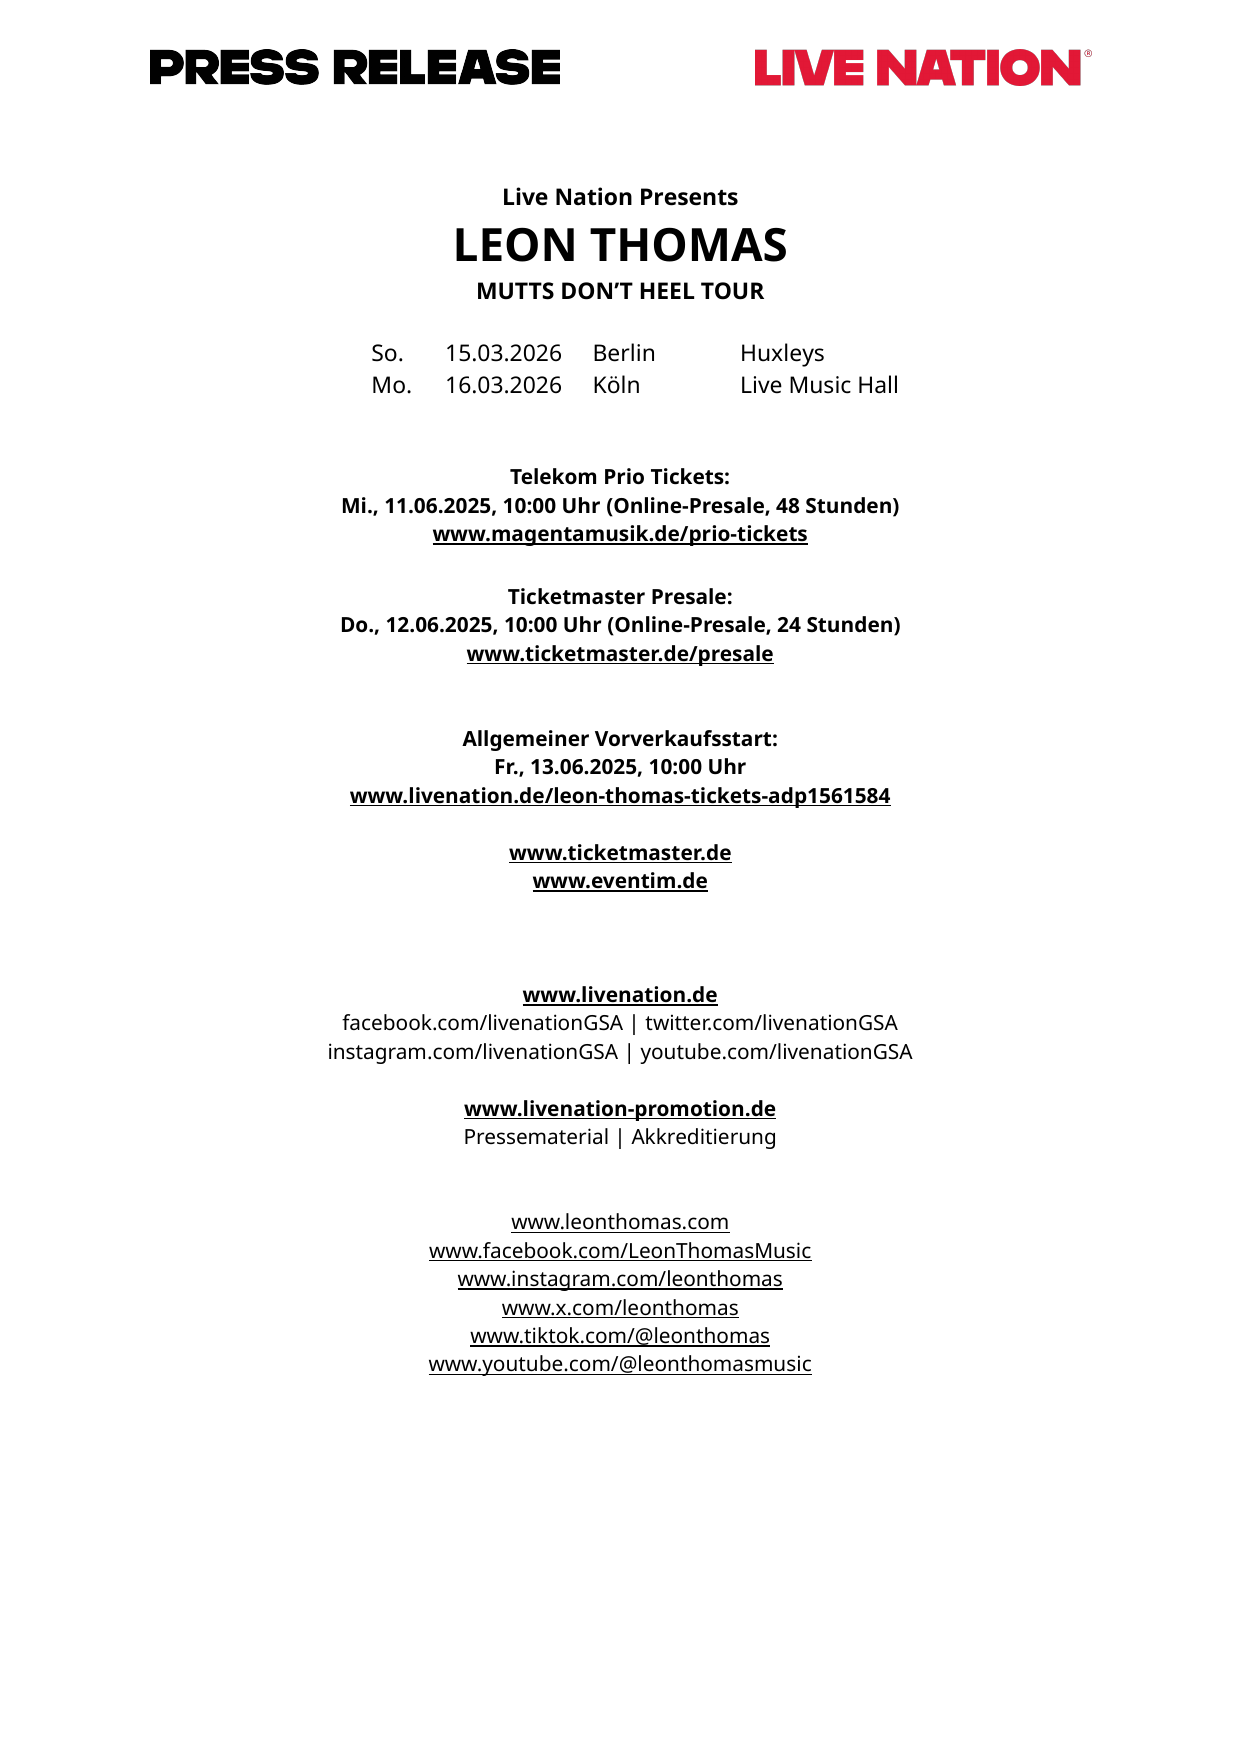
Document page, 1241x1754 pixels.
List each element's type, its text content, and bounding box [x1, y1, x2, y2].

text www.livenation.de/leon-thomas-tickets-adp1561584 [150, 781, 1090, 809]
text www.livenation.de facebook.com/livenationGSA | twitter.com/livenationGSA [150, 980, 1090, 1037]
text So. 15.03.2026 Berlin Huxleys [297, 337, 1090, 369]
text Mi., 11.06.2025, 10:00 Uhr (Online-Presale, 48 Stunden) www.magentamusik.de/prio-tickets [150, 491, 1090, 548]
text www.youtube.com/@leonthomasmusic [150, 1349, 1090, 1378]
text Pressematerial | Akkreditierung [150, 1122, 1090, 1151]
text www.ticketmaster.de www.eventim.de [150, 838, 1090, 894]
text www.x.com/leonthomas [150, 1293, 1090, 1321]
picture [755, 49, 1092, 86]
text LEON THOMAS [150, 212, 1090, 275]
text Live Nation Presents [150, 181, 1090, 212]
text www.instagram.com/leonthomas [150, 1264, 1090, 1293]
text Mo. 16.03.2026 Köln Live Music Hall [297, 369, 1090, 400]
text www.facebook.com/LeonThomasMusic [150, 1236, 1090, 1264]
text Ticketmaster Presale: [150, 582, 1090, 610]
text Fr., 13.06.2025, 10:00 Uhr [150, 752, 1090, 781]
subtitle Allgemeiner Vorverkaufsstart: [150, 724, 1090, 752]
text instagram.com/livenationGSA | youtube.com/livenationGSA [150, 1037, 1090, 1065]
picture [150, 49, 560, 85]
subtitle Telekom Prio Tickets: [150, 462, 1090, 491]
text Do., 12.06.2025, 10:00 Uhr (Online-Presale, 24 Stunden) [150, 610, 1090, 639]
text MUTTS DON’T HEEL TOUR [150, 275, 1090, 306]
text www.livenation-promotion.de [150, 1094, 1090, 1122]
text www.leonthomas.com [150, 1207, 1090, 1236]
text www.tiktok.com/@leonthomas [150, 1321, 1090, 1349]
subtitle www.ticketmaster.de/presale [150, 639, 1090, 667]
